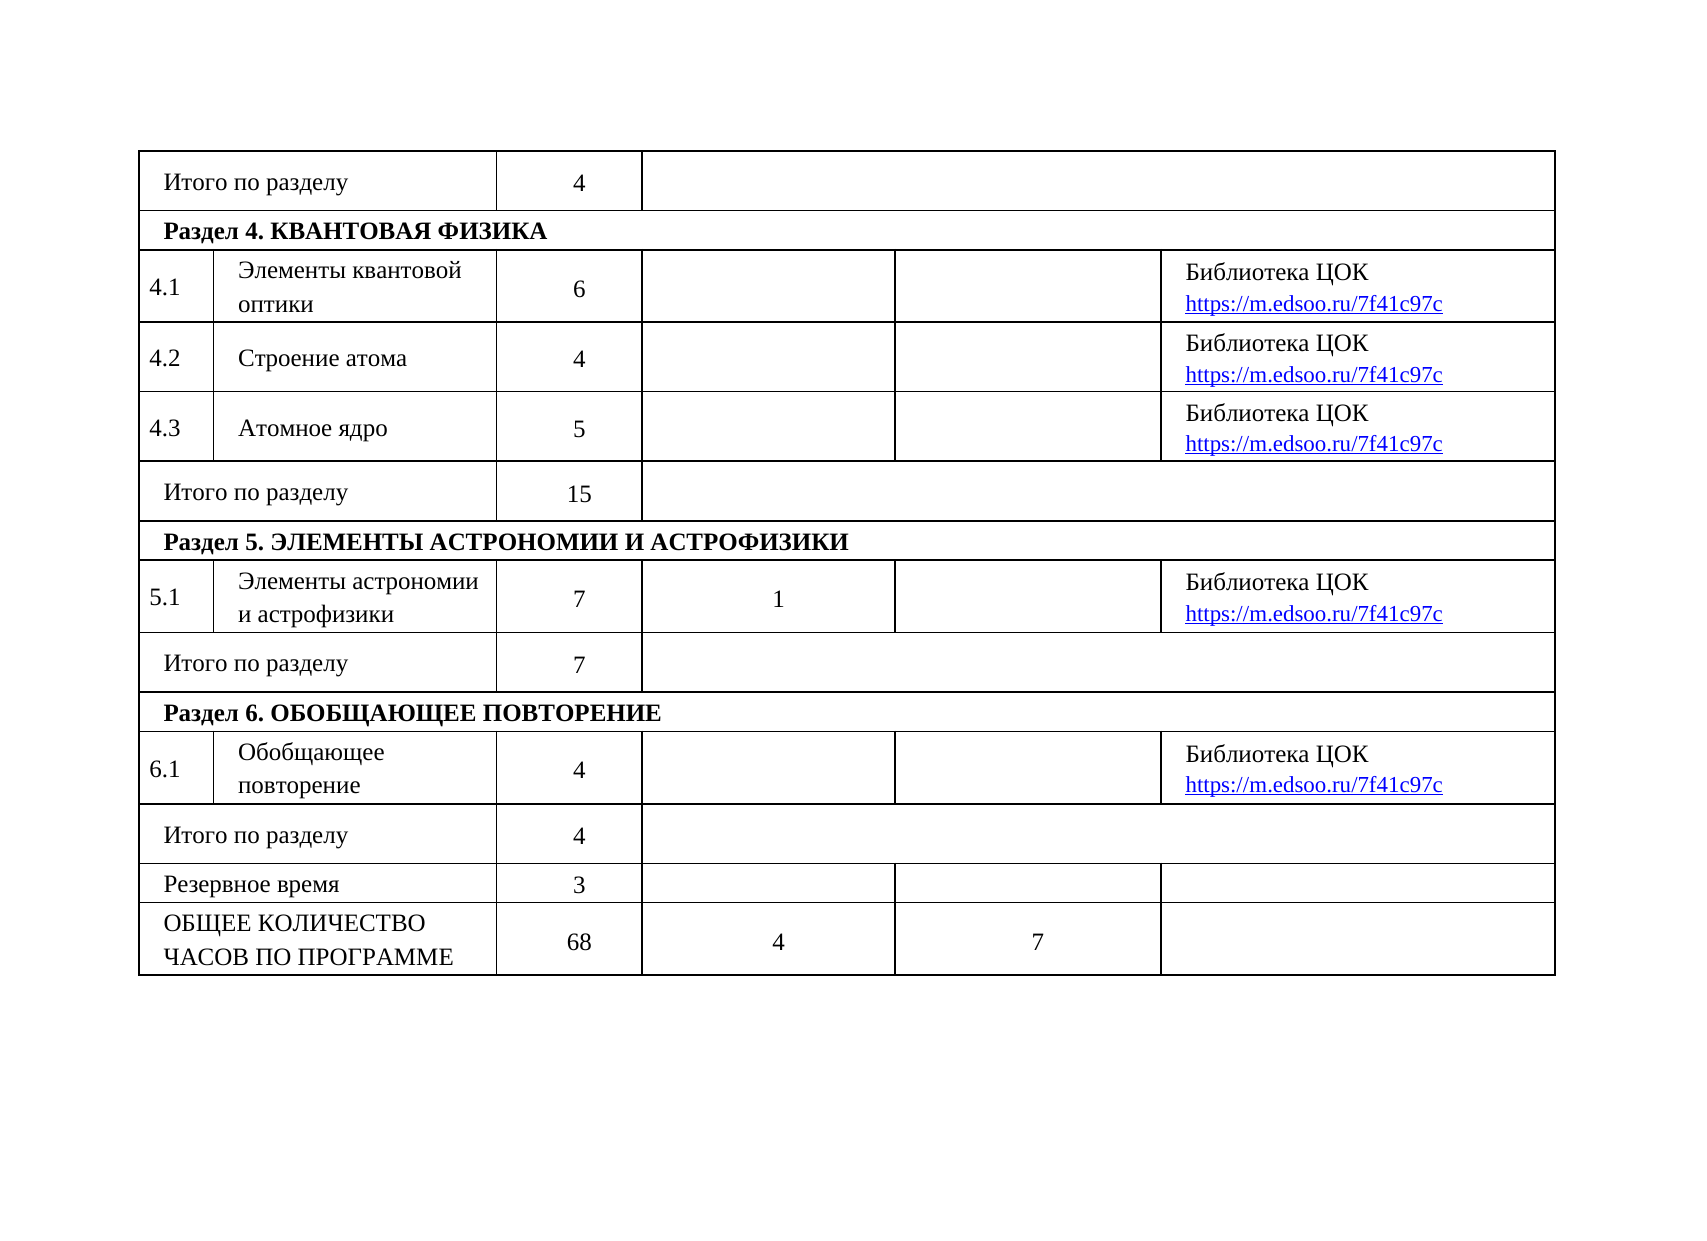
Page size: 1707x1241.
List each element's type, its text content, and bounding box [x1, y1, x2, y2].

table_cell [643, 392, 894, 460]
table_cell Резервное время [140, 864, 496, 902]
table_cell 4.2 [140, 323, 213, 391]
table_cell [896, 864, 1160, 902]
table_cell Атомное ядро [214, 392, 496, 460]
table_cell [896, 392, 1160, 460]
table_cell Итого по разделу [140, 152, 496, 209]
table_cell [896, 251, 1160, 321]
table_cell [643, 323, 894, 391]
table_cell [643, 732, 894, 803]
table_cell Итого по разделу [140, 462, 496, 520]
table_cell Строение атома [214, 323, 496, 391]
table_cell 15 [497, 462, 641, 520]
table_cell 4 [497, 805, 641, 862]
table_cell [643, 152, 1554, 209]
table_cell Итого по разделу [140, 805, 496, 862]
table_cell 4 [497, 732, 641, 803]
table_cell 7 [497, 633, 641, 691]
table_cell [1162, 323, 1554, 391]
table_cell 1 [643, 561, 894, 632]
table_cell Библиотека ЦОК https://m.edsoo.ru/7f41c97c [1162, 732, 1554, 803]
table_cell 4.1 [140, 251, 213, 321]
table_cell Раздел 6. ОБОБЩАЮЩЕЕ ПОВТОРЕНИЕ [140, 693, 1554, 731]
table_cell 5.1 [140, 561, 213, 632]
table_cell [643, 633, 1554, 691]
table_cell [896, 732, 1160, 803]
table_cell Элементы астрономии и астрофизики [214, 561, 496, 632]
table_cell 4 [497, 152, 641, 209]
table_cell 6 [497, 251, 641, 321]
table_cell ОБЩЕЕ КОЛИЧЕСТВО ЧАСОВ ПО ПРОГРАММЕ [140, 903, 496, 974]
table_cell [896, 323, 1160, 391]
table_cell 4.3 [140, 392, 213, 460]
table_cell [1162, 864, 1554, 902]
table_cell 3 [497, 864, 641, 902]
table_cell 4 [643, 903, 894, 974]
table_cell Итого по разделу [140, 633, 496, 691]
table_cell Библиотека ЦОК https://m.edsoo.ru/7f41c97c [1162, 561, 1554, 632]
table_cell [1162, 251, 1554, 321]
table_cell [643, 864, 894, 902]
table_cell [643, 462, 1554, 520]
table_cell 4 [497, 323, 641, 391]
table_cell Обобщающее повторение [214, 732, 496, 803]
table_cell Раздел 5. ЭЛЕМЕНТЫ АСТРОНОМИИ И АСТРОФИЗИКИ [140, 522, 1554, 559]
table_cell Библиотека ЦОК https://m.edsoo.ru/7f41c97c [1162, 392, 1554, 460]
table_cell 6.1 [140, 732, 213, 803]
table_cell 68 [497, 903, 641, 974]
table_cell [643, 251, 894, 321]
table_cell Раздел 4. КВАНТОВАЯ ФИЗИКА [140, 211, 1554, 249]
table_cell Элементы квантовой оптики [214, 251, 496, 321]
table_cell 7 [896, 903, 1160, 974]
table_cell [643, 805, 1554, 862]
table_cell [896, 561, 1160, 632]
table_cell 7 [497, 561, 641, 632]
table_cell [1162, 903, 1554, 974]
table_cell 5 [497, 392, 641, 460]
